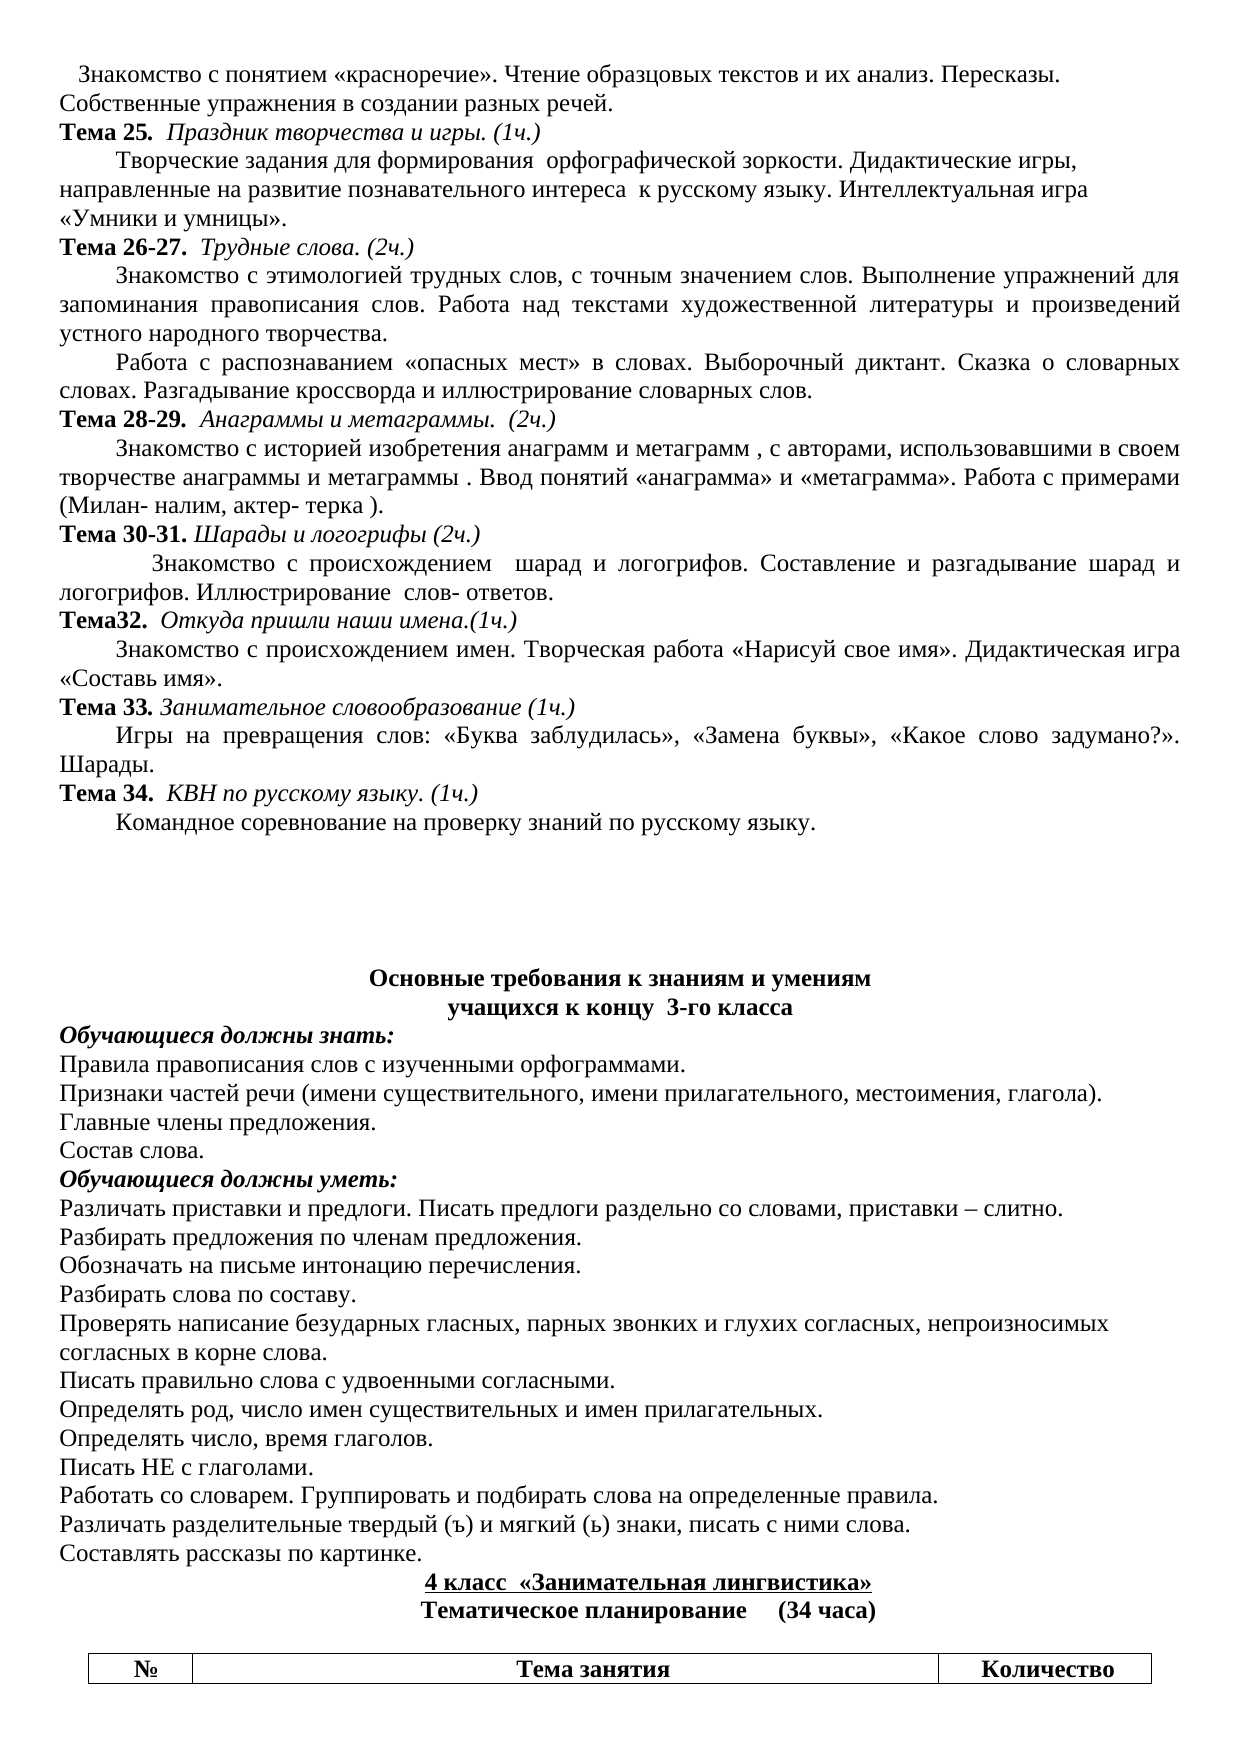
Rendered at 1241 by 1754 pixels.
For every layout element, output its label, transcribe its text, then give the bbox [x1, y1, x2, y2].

text Командное соревнование на проверку знаний по русскому языку. [59, 807, 1181, 835]
text 4 класс «Занимательная лингвистика» [59, 1567, 1181, 1595]
text Знакомство с историей изобретения анаграмм и метаграмм , с авторами, использовавшими в своем творчестве анаграммы и метаграммы . Ввод понятий «анаграмма» и «метаграмма». Работа с примерами (Милан- налим, актер- терка ). [59, 433, 1181, 519]
text Тема 26-27. Трудные слова. (2ч.) [59, 232, 1181, 260]
text Правила правописания слов с изученными орфограммами. Признаки частей речи (имени существительного, имени прилагательного, местоимения, глагола). Главные члены предложения. Состав слова. [59, 1049, 1181, 1164]
text Тематическое планирование (34 часа) [59, 1595, 1181, 1624]
text Знакомство с происхождением шарад и логогрифов. Составление и разгадывание шарад и логогрифов. Иллюстрирование слов- ответов. [59, 548, 1181, 605]
text Знакомство с этимологией трудных слов, с точным значением слов. Выполнение упражнений для запоминания правописания слов. Работа над текстами художественной литературы и произведений устного народного творчества. [59, 260, 1181, 347]
text Творческие задания для формирования орфографической зоркости. Дидактические игры, направленные на развитие познавательного интереса к русскому языку. Интеллектуальная игра «Умники и умницы». [59, 145, 1181, 232]
text Тема 25. Праздник творчества и игры. (1ч.) [59, 117, 1181, 145]
text Знакомство с происхождением имен. Творческая работа «Нарисуй свое имя». Дидактическая игра «Составь имя». [59, 634, 1181, 692]
text Работа с распознаванием «опасных мест» в словах. Выборочный диктант. Сказка о словарных словах. Разгадывание кроссворда и иллюстрирование словарных слов. [59, 347, 1181, 404]
text Тема32. Откуда пришли наши имена.(1ч.) [59, 605, 1181, 634]
text Тема 34. КВН по русскому языку. (1ч.) [59, 778, 1181, 807]
text Знакомство с понятием «красноречие». Чтение образцовых текстов и их анализ. Пересказы. Собственные упражнения в создании разных речей. [59, 59, 1181, 117]
text учащихся к концу 3-го класса [59, 992, 1181, 1020]
table_header № [89, 1654, 192, 1683]
text Тема 28-29. Анаграммы и метаграммы. (2ч.) [59, 404, 1181, 433]
text Игры на превращения слов: «Буква заблудилась», «Замена буквы», «Какое слово задумано?». Шарады. [59, 720, 1181, 778]
table_header Тема занятия [193, 1654, 938, 1683]
text Обучающиеся должны уметь: [59, 1164, 1181, 1193]
text Тема 33. Занимательное словообразование (1ч.) [59, 692, 1181, 720]
table_header Количество часов [939, 1654, 1151, 1683]
text Основные требования к знаниям и умениям [59, 963, 1181, 992]
text Тема 30-31. Шарады и логогрифы (2ч.) [59, 519, 1181, 548]
text Обучающиеся должны знать: [59, 1020, 1181, 1049]
text Различать приставки и предлоги. Писать предлоги раздельно со словами, приставки – слитно. Разбирать предложения по членам предложения. Обозначать на письме интонацию перечисления. Разбирать слова по составу. Проверять написание безударных гласных, парных звонких и глухих согласных, непроизносимых согласных в корне слова. Писать правильно слова с удвоенными согласными. Определять род, число имен существительных и имен прилагательных. Определять число, время глаголов. Писать НЕ с глаголами. Работать со словарем. Группировать и подбирать слова на определенные правила. Различать разделительные твердый (ъ) и мягкий (ь) знаки, писать с ними слова. Составлять рассказы по картинке. [59, 1193, 1181, 1567]
